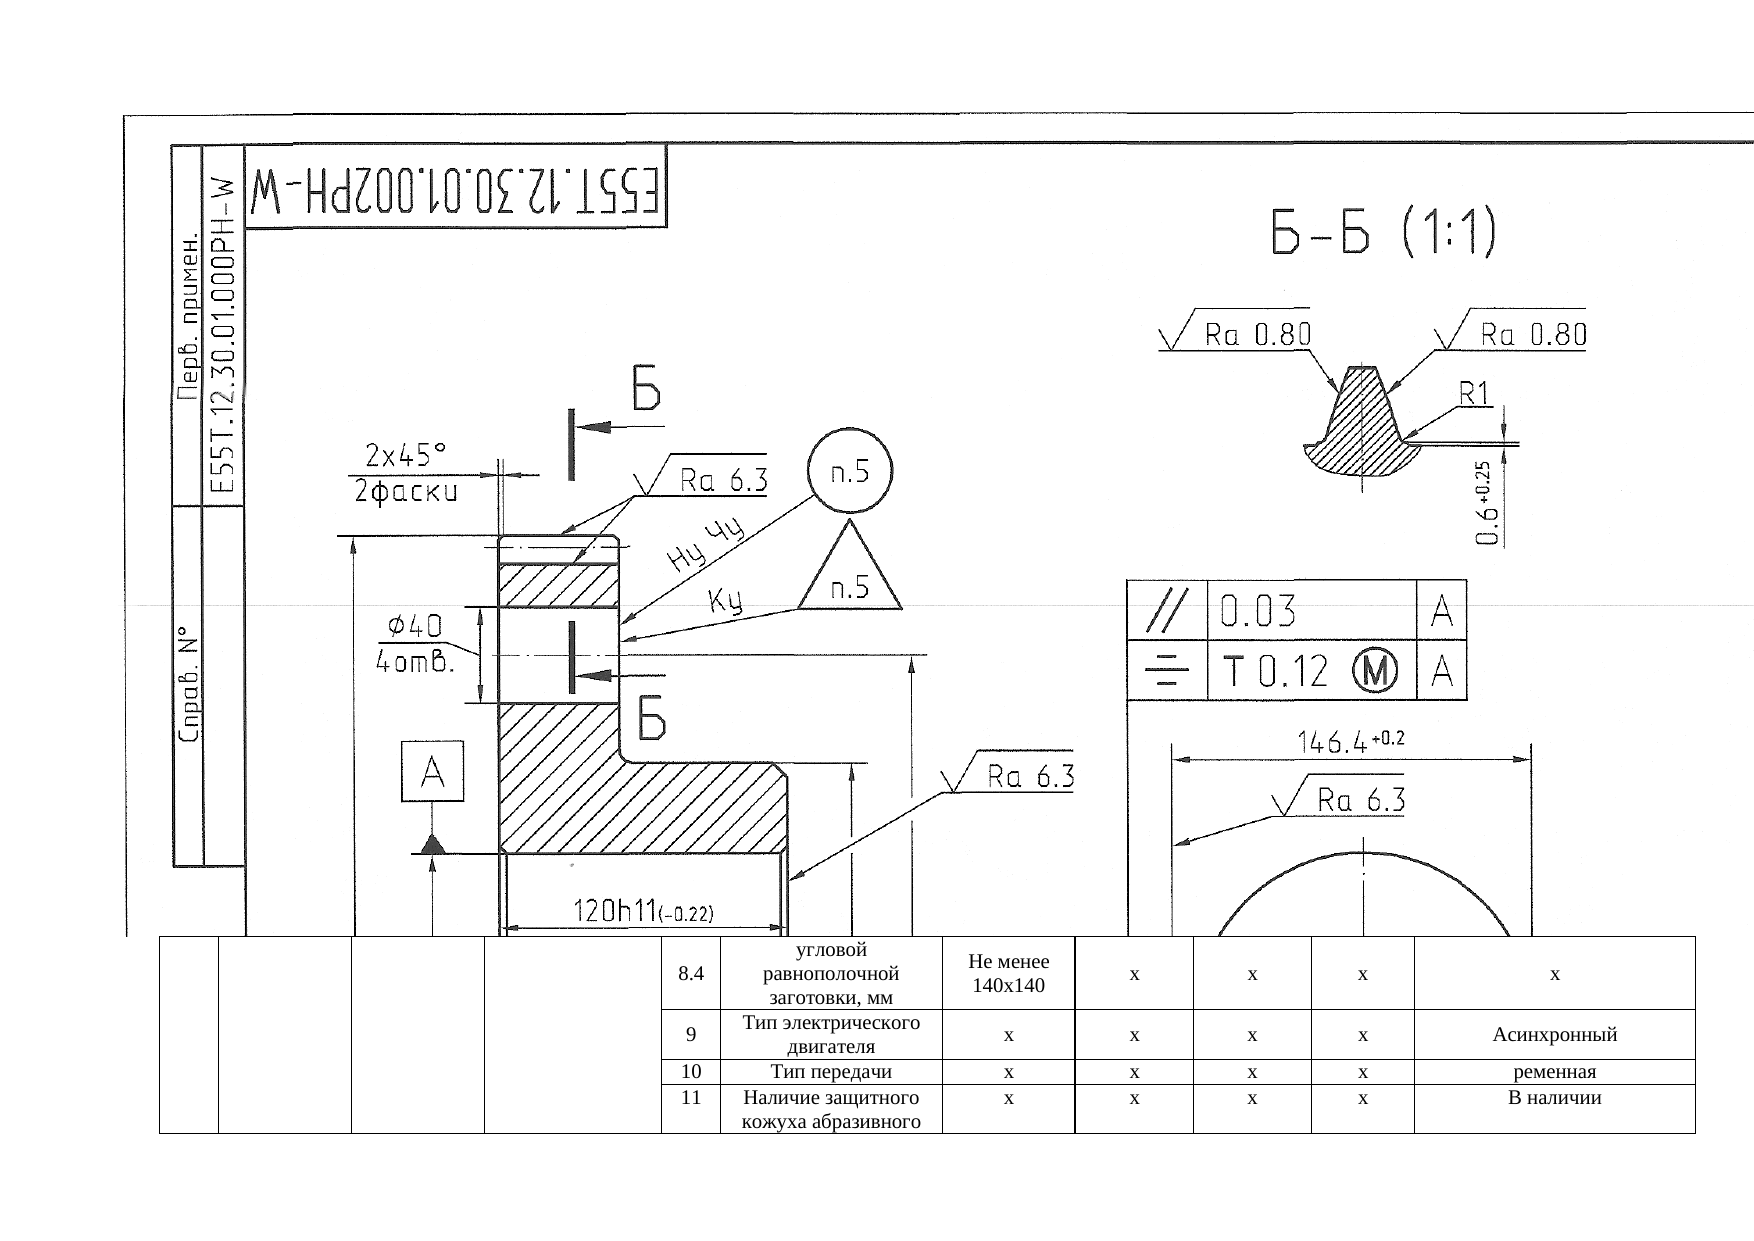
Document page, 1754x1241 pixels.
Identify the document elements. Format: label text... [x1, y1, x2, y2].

table_cell угловой равнополочной заготовки, мм [721, 937, 796, 1009]
table_cell 11 [662, 1085, 720, 1133]
table_cell ременная [1415, 1060, 1695, 1083]
table_cell х [1194, 1060, 1311, 1083]
picture [118, 105, 1754, 937]
table_cell х [1076, 1085, 1193, 1133]
table_cell х [943, 1085, 1074, 1133]
table_cell х [943, 1010, 1074, 1058]
table_cell 10 [662, 1060, 720, 1083]
table_cell угловой равнополочной заготовки, мм [867, 937, 942, 1009]
table_cell Асинхронный [1415, 1010, 1695, 1058]
table_cell х [1312, 1060, 1414, 1083]
table_cell Тип электрического двигателя [721, 1010, 942, 1058]
table_cell х [1076, 937, 1193, 1009]
table_cell х [1312, 937, 1414, 1009]
table_cell х [943, 1060, 1074, 1083]
table_cell Тип передачи [721, 1060, 942, 1083]
table_cell Не менее 140х140 [943, 937, 1074, 1009]
table_cell х [1312, 1085, 1414, 1133]
table_cell 9 [662, 1010, 720, 1058]
table_cell х [1194, 1010, 1311, 1058]
table_cell х [1076, 1010, 1193, 1058]
table_cell В наличии [1415, 1085, 1695, 1133]
table_cell х [1076, 1060, 1193, 1083]
table_cell х [1312, 1010, 1414, 1058]
table_cell Наличие защитного кожуха абразивного диска [721, 1085, 942, 1133]
table_cell х [1415, 937, 1695, 1009]
table_cell 8.4 [662, 937, 720, 1009]
table_cell х [1194, 937, 1311, 1009]
table_cell х [1194, 1085, 1311, 1133]
